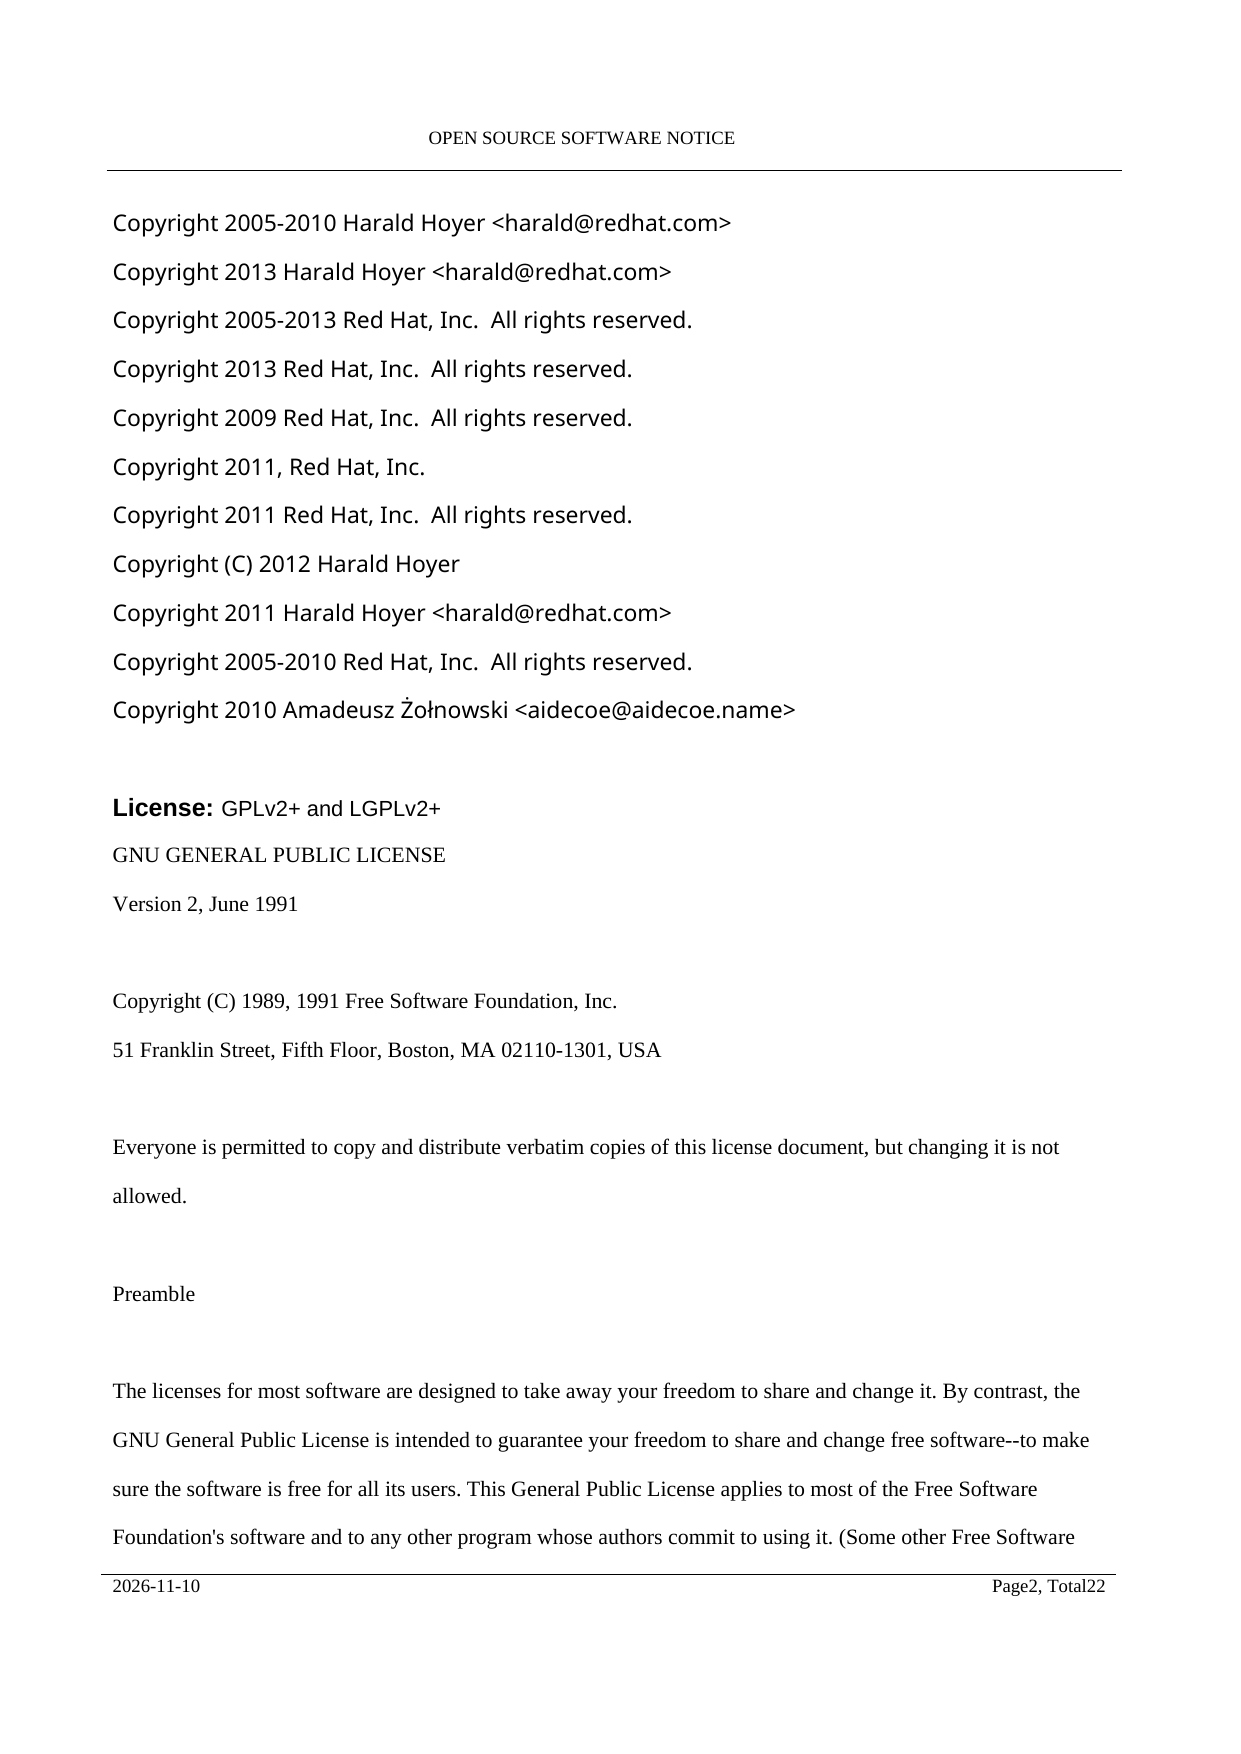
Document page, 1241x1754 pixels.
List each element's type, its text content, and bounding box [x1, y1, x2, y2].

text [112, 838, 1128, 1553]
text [112, 206, 1128, 775]
text License: GPLv2+ and LGPLv2+ [112, 791, 1128, 824]
